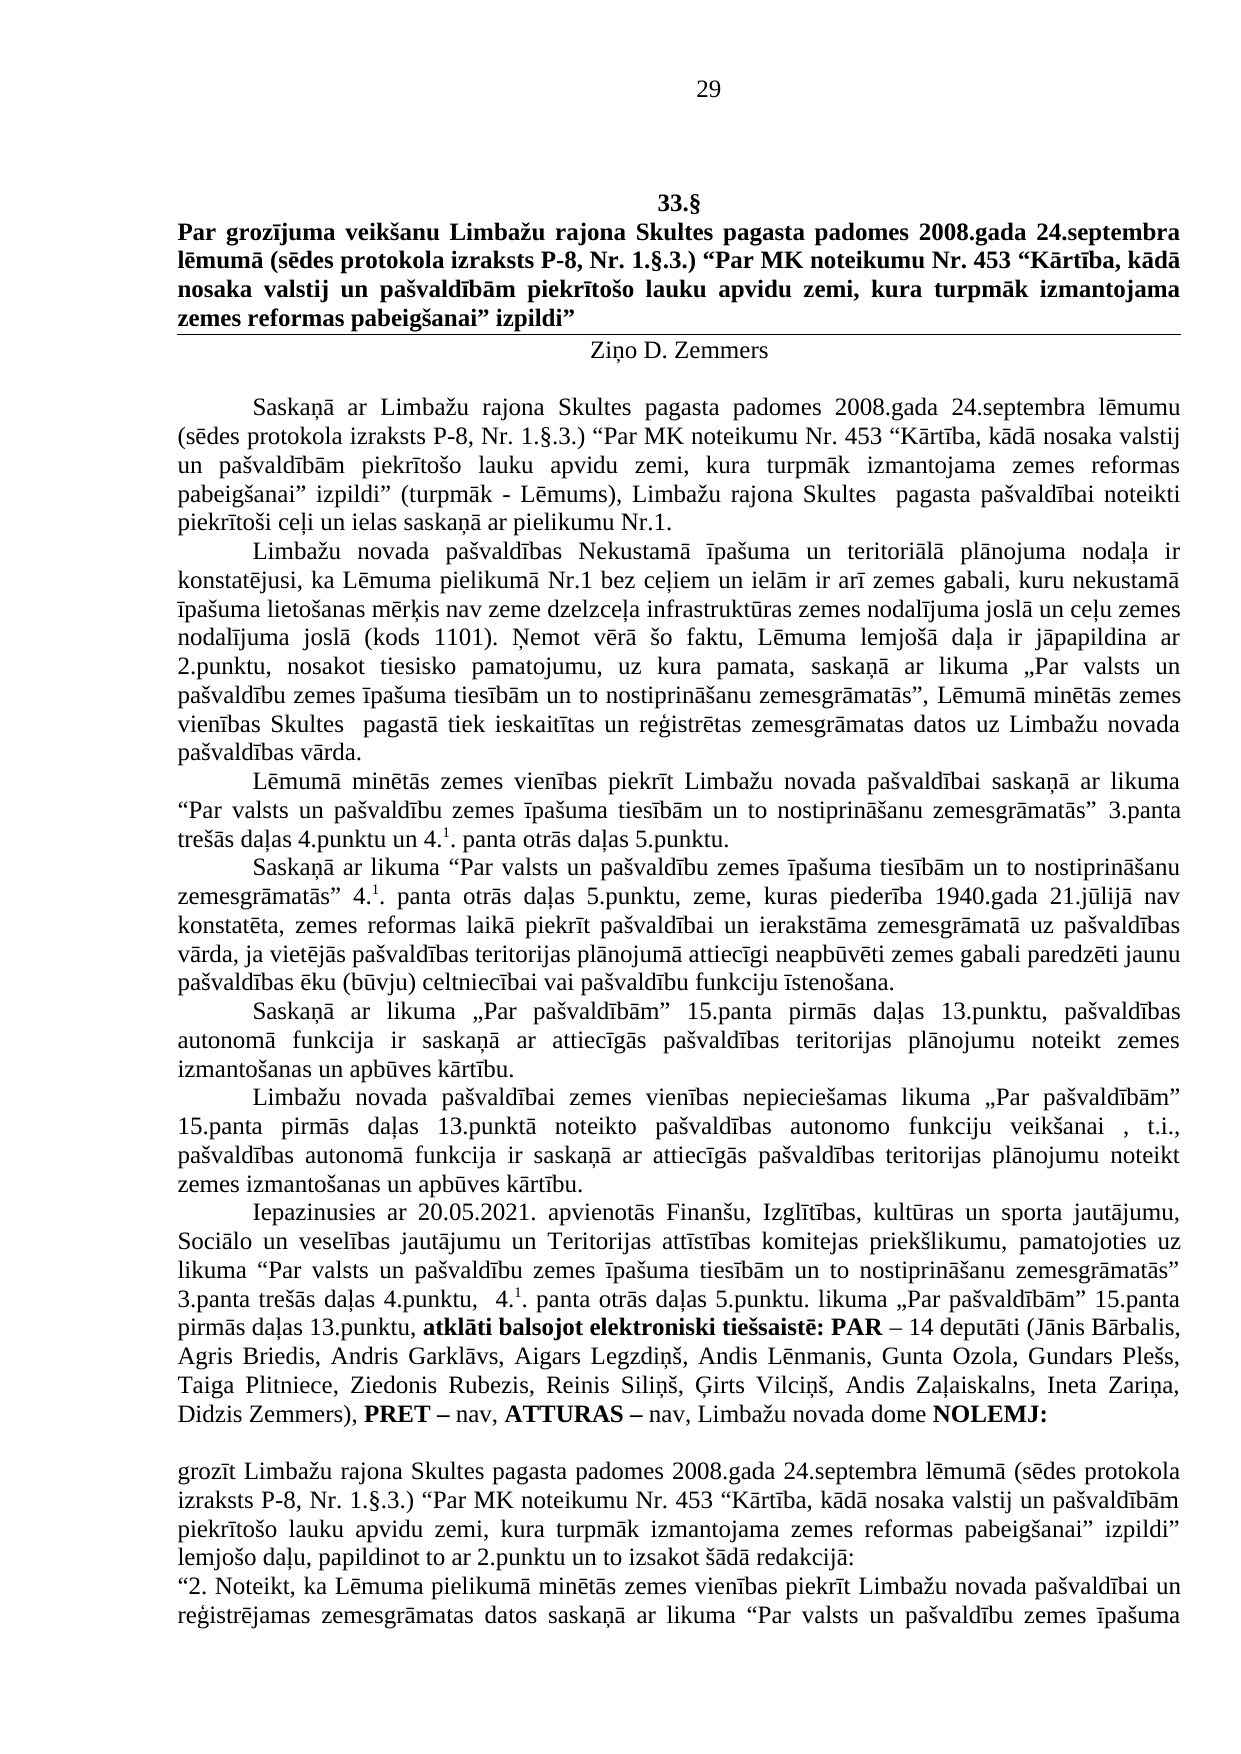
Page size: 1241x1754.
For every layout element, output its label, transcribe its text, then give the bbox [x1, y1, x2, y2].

text Lēmumā minētās zemes vienības piekrīt Limbažu novada pašvaldībai saskaņā ar likuma “Par valsts un pašvaldību zemes īpašuma tiesībām un to nostiprināšanu zemesgrāmatās” 3.panta trešās daļas 4.punktu un 4.1. panta otrās daļas 5.punktu. [177, 766, 1181, 852]
text Limbažu novada pašvaldībai zemes vienības nepieciešamas likuma „Par pašvaldībām” 15.panta pirmās daļas 13.punktā noteikto pašvaldības autonomo funkciju veikšanai , t.i., pašvaldības autonomā funkcija ir saskaņā ar attiecīgās pašvaldības teritorijas plānojumu noteikt zemes izmantošanas un apbūves kārtību. [177, 1082, 1181, 1197]
text Iepazinusies ar 20.05.2021. apvienotās Finanšu, Izglītības, kultūras un sporta jautājumu, Sociālo un veselības jautājumu un Teritorijas attīstības komitejas priekšlikumu, pamatojoties uz likuma “Par valsts un pašvaldību zemes īpašuma tiesībām un to nostiprināšanu zemesgrāmatās” 3.panta trešās daļas 4.punktu, 4.1. panta otrās daļas 5.punktu. likuma „Par pašvaldībām” 15.panta pirmās daļas 13.punktu, atklāti balsojot elektroniski tiešsaistē: PAR – 14 deputāti (Jānis Bārbalis, Agris Briedis, Andris Garklāvs, Aigars Legzdiņš, Andis Lēnmanis, Gunta Ozola, Gundars Plešs, Taiga Plitniece, Ziedonis Rubezis, Reinis Siliņš, Ģirts Vilciņš, Andis Zaļaiskalns, Ineta Zariņa, Didzis Zemmers), PRET – nav, ATTURAS – nav, Limbažu novada dome NOLEMJ: [177, 1197, 1181, 1427]
text Saskaņā ar likuma “Par valsts un pašvaldību zemes īpašuma tiesībām un to nostiprināšanu zemesgrāmatās” 4.1. panta otrās daļas 5.punktu, zeme, kuras piederība 1940.gada 21.jūlijā nav konstatēta, zemes reformas laikā piekrīt pašvaldībai un ierakstāma zemesgrāmatā uz pašvaldības vārda, ja vietējās pašvaldības teritorijas plānojumā attiecīgi neapbūvēti zemes gabali paredzēti jaunu pašvaldības ēku (būvju) celtniecībai vai pašvaldību funkciju īstenošana. [177, 852, 1181, 996]
text Saskaņā ar Limbažu rajona Skultes pagasta padomes 2008.gada 24.septembra lēmumu (sēdes protokola izraksts P-8, Nr. 1.§.3.) “Par MK noteikumu Nr. 453 “Kārtība, kādā nosaka valstij un pašvaldībām piekrītošo lauku apvidu zemi, kura turpmāk izmantojama zemes reformas pabeigšanai” izpildi” (turpmāk - Lēmums), Limbažu rajona Skultes pagasta pašvaldībai noteikti piekrītoši ceļi un ielas saskaņā ar pielikumu Nr.1. [177, 392, 1181, 536]
text grozīt Limbažu rajona Skultes pagasta padomes 2008.gada 24.septembra lēmumā (sēdes protokola izraksts P-8, Nr. 1.§.3.) “Par MK noteikumu Nr. 453 “Kārtība, kādā nosaka valstij un pašvaldībām piekrītošo lauku apvidu zemi, kura turpmāk izmantojama zemes reformas pabeigšanai” izpildi” lemjošo daļu, papildinot to ar 2.punktu un to izsakot šādā redakcijā: [177, 1456, 1181, 1571]
subtitle 33.§ [177, 188, 1181, 217]
text Saskaņā ar likuma „Par pašvaldībām” 15.panta pirmās daļas 13.punktu, pašvaldības autonomā funkcija ir saskaņā ar attiecīgās pašvaldības teritorijas plānojumu noteikt zemes izmantošanas un apbūves kārtību. [177, 996, 1181, 1082]
text Par grozījuma veikšanu Limbažu rajona Skultes pagasta padomes 2008.gada 24.septembra lēmumā (sēdes protokola izraksts P-8, Nr. 1.§.3.) “Par MK noteikumu Nr. 453 “Kārtība, kādā nosaka valstij un pašvaldībām piekrītošo lauku apvidu zemi, kura turpmāk izmantojama zemes reformas pabeigšanai” izpildi” [177, 217, 1181, 334]
text Ziņo D. Zemmers [177, 335, 1181, 364]
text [177, 1571, 1181, 1629]
text Limbažu novada pašvaldības Nekustamā īpašuma un teritoriālā plānojuma nodaļa ir konstatējusi, ka Lēmuma pielikumā Nr.1 bez ceļiem un ielām ir arī zemes gabali, kuru nekustamā īpašuma lietošanas mērķis nav zeme dzelzceļa infrastruktūras zemes nodalījuma joslā un ceļu zemes nodalījuma joslā (kods 1101). Ņemot vērā šo faktu, Lēmuma lemjošā daļa ir jāpapildina ar 2.punktu, nosakot tiesisko pamatojumu, uz kura pamata, saskaņā ar likuma „Par valsts un pašvaldību zemes īpašuma tiesībām un to nostiprināšanu zemesgrāmatās”, Lēmumā minētās zemes vienības Skultes pagastā tiek ieskaitītas un reģistrētas zemesgrāmatas datos uz Limbažu novada pašvaldības vārda. [177, 536, 1181, 766]
